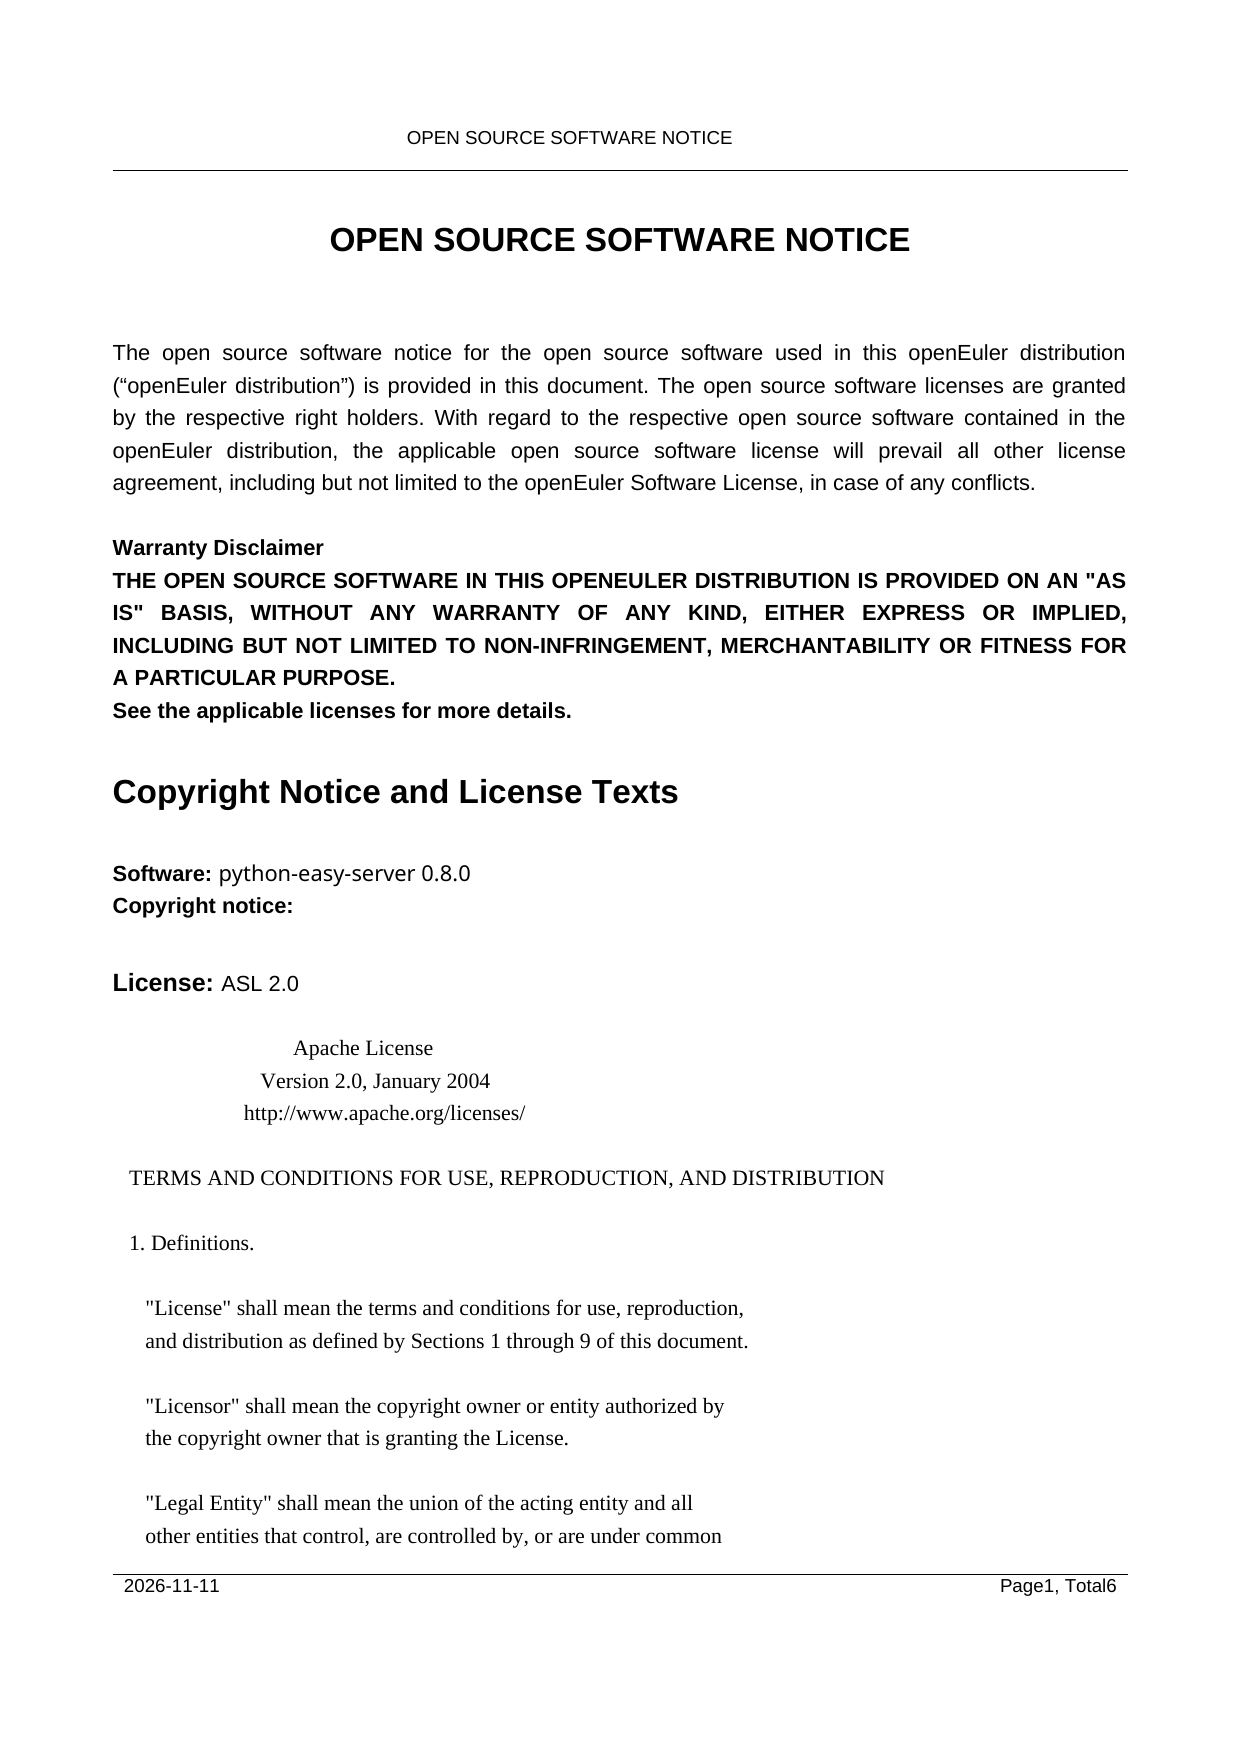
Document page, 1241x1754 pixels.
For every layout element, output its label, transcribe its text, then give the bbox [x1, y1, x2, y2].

text OPEN SOURCE SOFTWARE NOTICE [112, 206, 1128, 271]
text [112, 999, 1128, 1551]
text Warranty Disclaimer [112, 531, 1128, 564]
text THE OPEN SOURCE SOFTWARE IN THIS OPENEULER DISTRIBUTION IS PROVIDED ON AN "AS IS" BASIS, WITHOUT ANY WARRANTY OF ANY KIND, EITHER EXPRESS OR IMPLIED, INCLUDING BUT NOT LIMITED TO NON-INFRINGEMENT, MERCHANTABILITY OR FITNESS FOR A PARTICULAR PURPOSE. See the applicable licenses for more details. [112, 564, 1128, 726]
text The open source software notice for the open source software used in this openEuler distribution (“openEuler distribution”) is provided in this document. The open source software licenses are granted by the respective right holders. With regard to the respective open source software contained in the openEuler distribution, the applicable open source software license will prevail all other license agreement, including but not limited to the openEuler Software License, in case of any conflicts. [112, 336, 1128, 499]
text License: ASL 2.0 [112, 966, 1128, 999]
text Copyright Notice and License Texts [112, 759, 1128, 824]
text Copyright notice: [112, 889, 1128, 921]
title Software: python-easy-server 0.8.0 [112, 856, 1128, 889]
